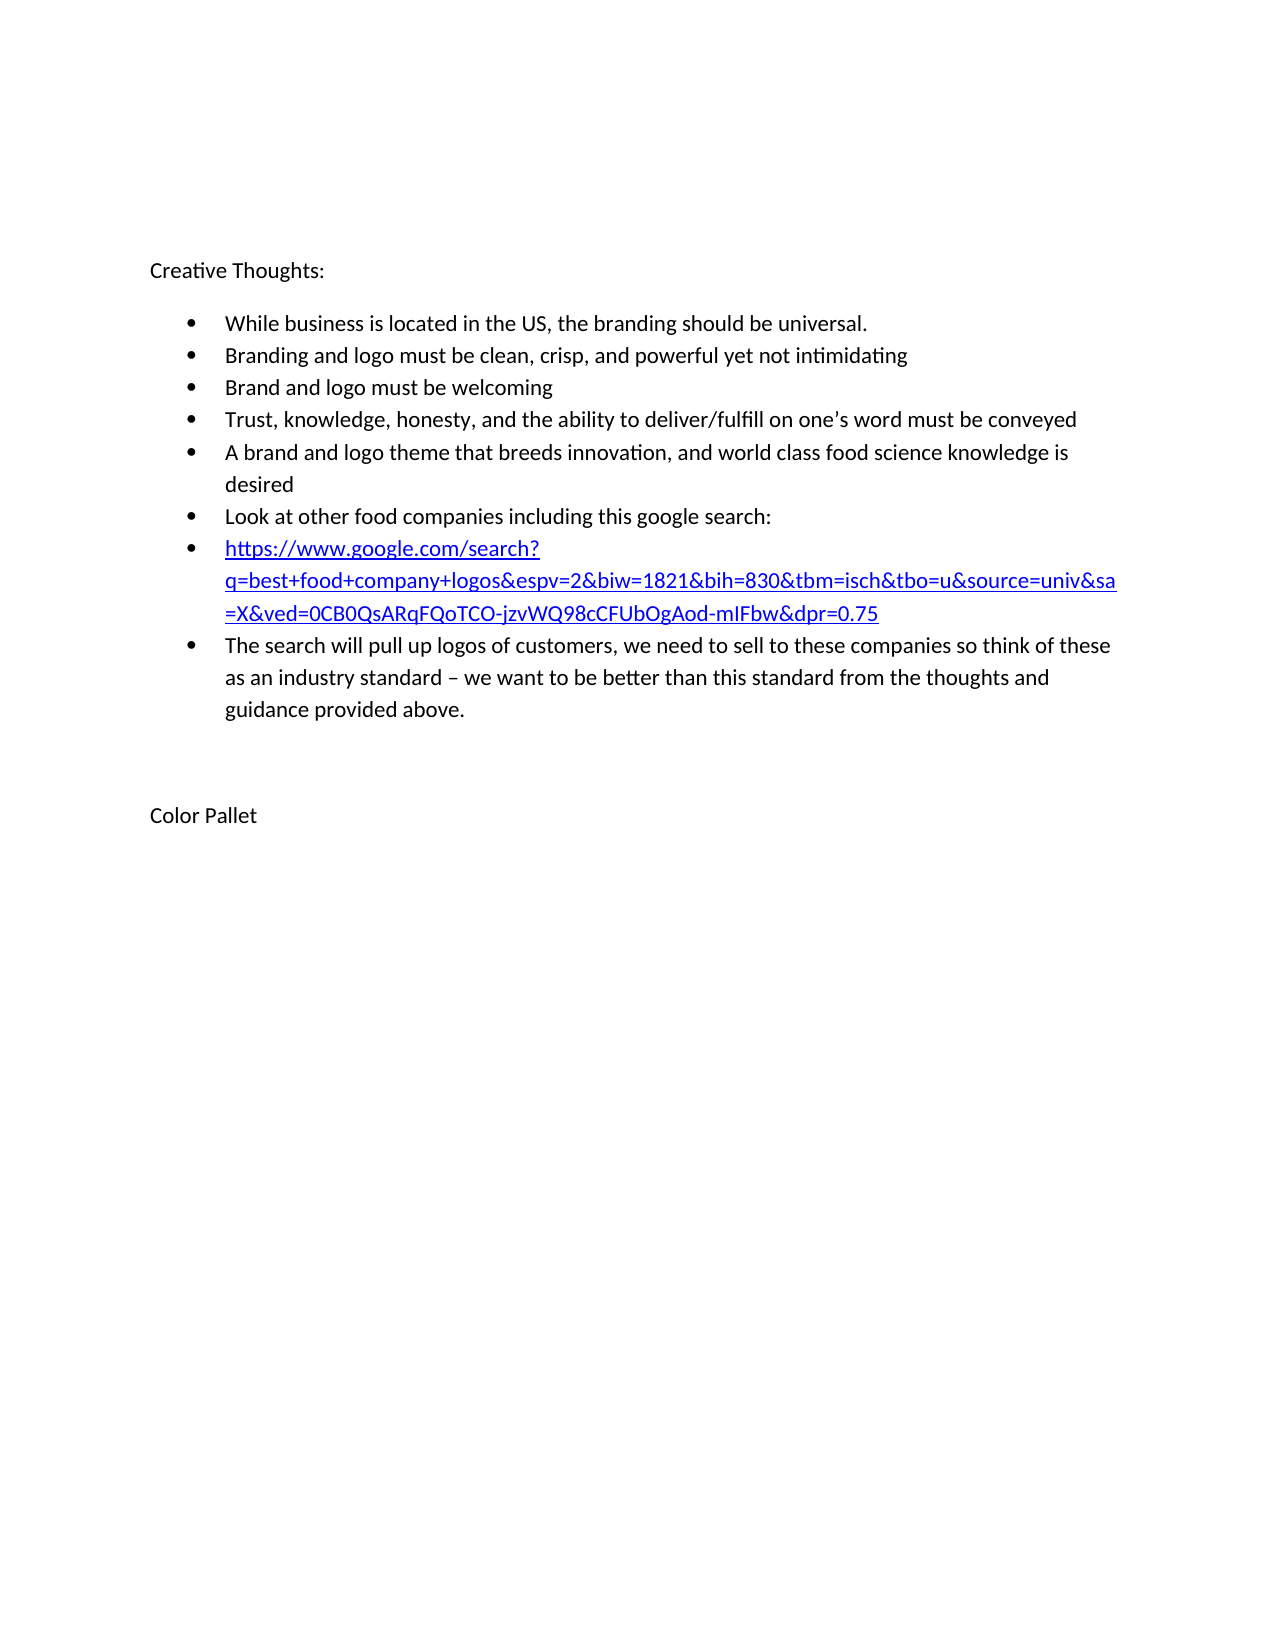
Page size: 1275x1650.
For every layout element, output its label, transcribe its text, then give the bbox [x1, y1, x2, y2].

list https://www.google.com/search?q=best+food+company+logos&espv=2&biw=1821&bih=830&tbm=isch&tbo=u&source=univ&sa=X&ved=0CB0QsARqFQoTCO-jzvWQ98cCFUbOgAod-mIFbw&dpr=0.75 [187, 534, 1125, 627]
text Creative Thoughts: [150, 256, 1125, 284]
list While business is located in the US, the branding should be universal. [187, 309, 1125, 337]
list Look at other food companies including this google search: [187, 502, 1125, 530]
list Branding and logo must be clean, crisp, and powerful yet not intimidating [187, 341, 1125, 369]
list The search will pull up logos of customers, we need to sell to these companies so think of these as an industry standard – we want to be better than this standard from the thoughts and guidance provided above. [187, 631, 1125, 723]
text Color Pallet [150, 801, 1125, 829]
list A brand and logo theme that breeds innovation, and world class food science knowledge is desired [187, 438, 1125, 498]
list Brand and logo must be welcoming [187, 373, 1125, 401]
list Trust, knowledge, honesty, and the ability to deliver/fulfill on one’s word must be conveyed [187, 406, 1125, 434]
